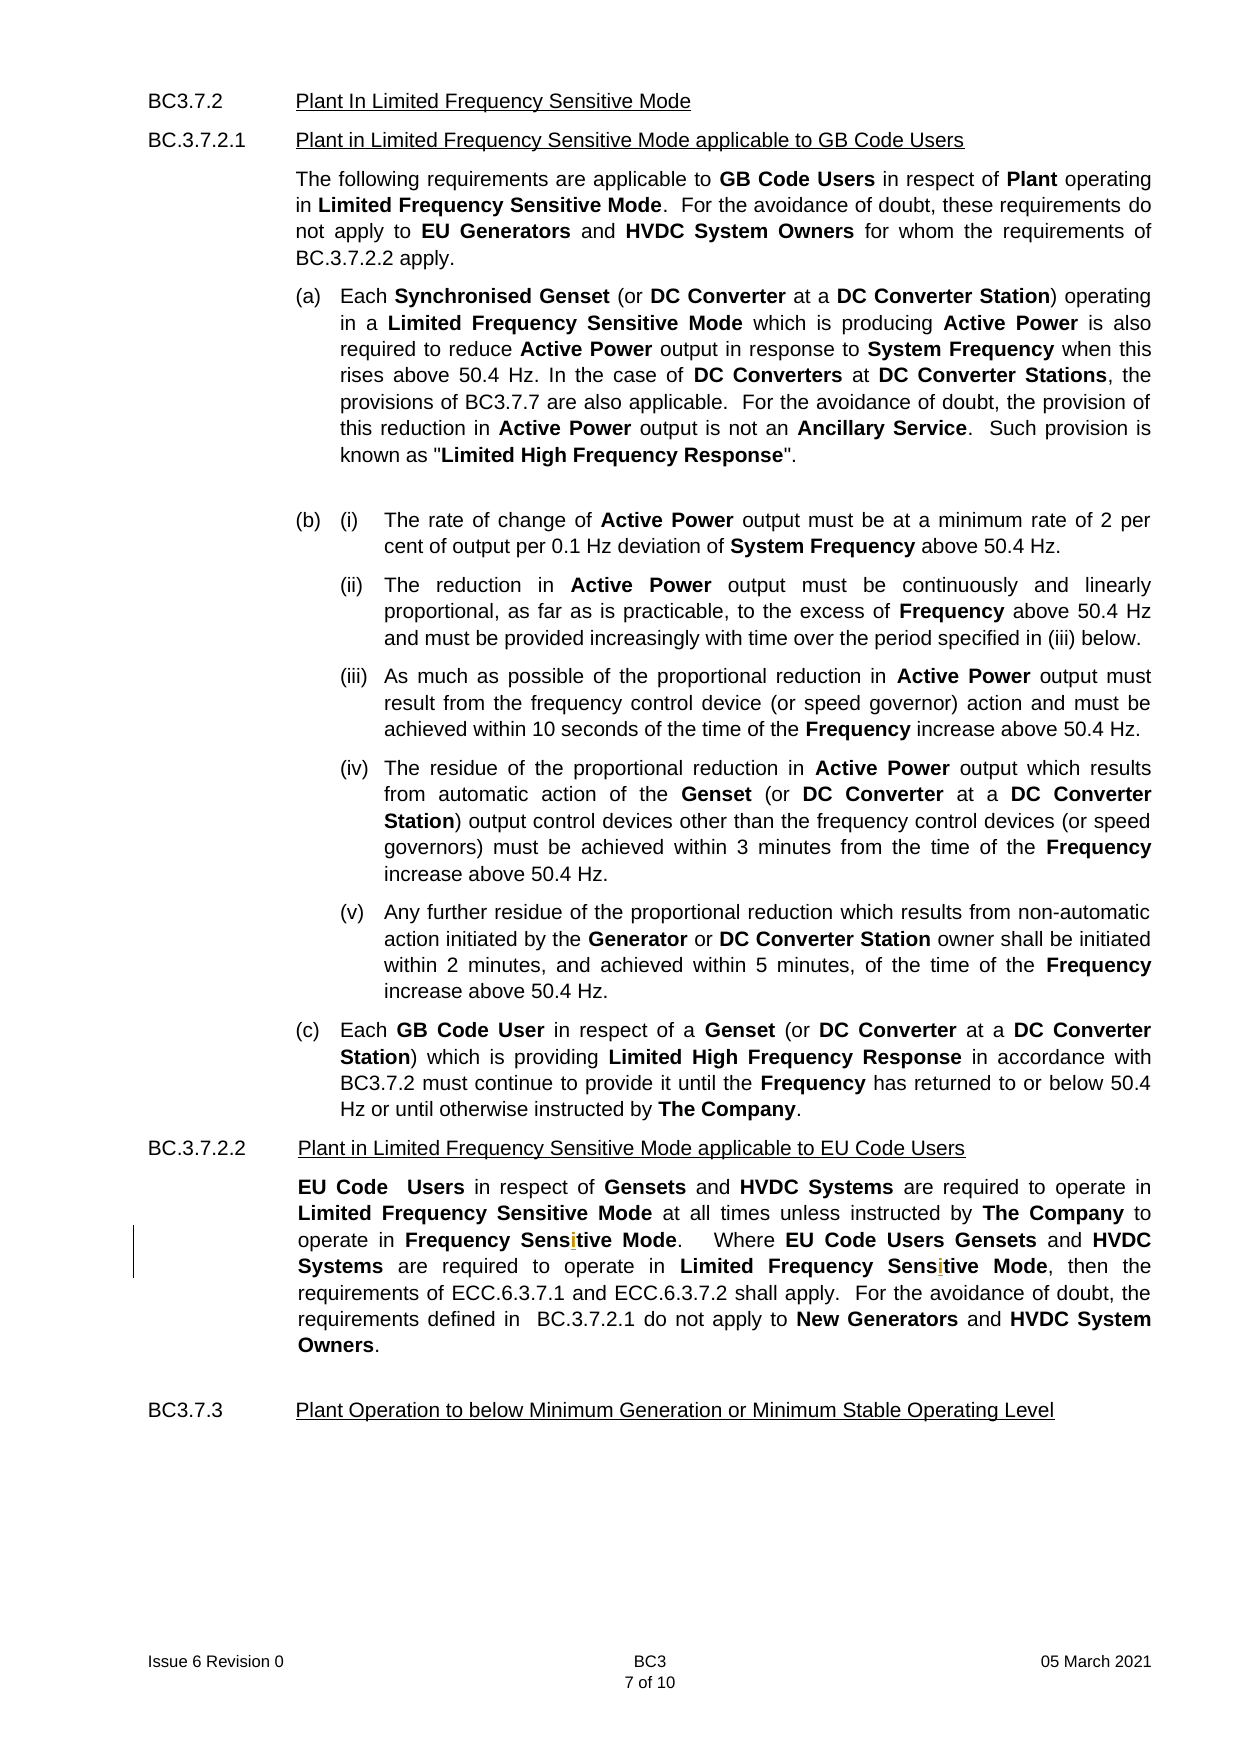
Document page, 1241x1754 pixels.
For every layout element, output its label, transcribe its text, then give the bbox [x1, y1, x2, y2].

text BC.3.7.2.2 Plant in Limited Frequency Sensitive Mode applicable to EU Code Users [148, 1136, 1152, 1160]
text BC3.7.2 Plant In Limited Frequency Sensitive Mode [148, 89, 1152, 113]
text EU Code Users in respect of Gensets and HVDC Systems are required to operate in Limited Frequency Sensitive Mode at all times unless instructed by The Company to operate in Frequency Senstive Mode. Where EU Code Users Gensets and HVDC Systems are required to operate in Limited Frequency Senstive Mode, then the requirements of ECC.6.3.7.1 and ECC.6.3.7.2 shall apply. For the avoidance of doubt, the requirements defined in BC.3.7.2.1 do not apply to New Generators and HVDC System Owners. [148, 1175, 1152, 1357]
text (a) Each Synchronised Genset (or DC Converter at a DC Converter Station) operating in a Limited Frequency Sensitive Mode which is producing Active Power is also required to reduce Active Power output in response to System Frequency when this rises above 50.4 Hz. In the case of DC Converters at DC Converter Stations, the provisions of BC3.7.7 are also applicable. For the avoidance of doubt, the provision of this reduction in Active Power output is not an Ancillary Service. Such provision is known as "Limited High Frequency Response". [295, 284, 1152, 466]
text (iii) As much as possible of the proportional reduction in Active Power output must result from the frequency control device (or speed governor) action and must be achieved within 10 seconds of the time of the Frequency increase above 50.4 Hz. [340, 664, 1152, 741]
text (b) (i) The rate of change of Active Power output must be at a minimum rate of 2 per cent of output per 0.1 Hz deviation of System Frequency above 50.4 Hz. [295, 508, 1152, 558]
text BC3.7.3 Plant Operation to below Minimum Generation or Minimum Stable Operating Level [148, 1398, 1152, 1422]
text (c) Each GB Code User in respect of a Genset (or DC Converter at a DC Converter Station) which is providing Limited High Frequency Response in accordance with BC3.7.2 must continue to provide it until the Frequency has returned to or below 50.4 Hz or until otherwise instructed by The Company. [295, 1018, 1152, 1121]
text (ii) The reduction in Active Power output must be continuously and linearly proportional, as far as is practicable, to the excess of Frequency above 50.4 Hz and must be provided increasingly with time over the period specified in (iii) below. [340, 573, 1152, 649]
text (v) Any further residue of the proportional reduction which results from non-automatic action initiated by the Generator or DC Converter Station owner shall be initiated within 2 minutes, and achieved within 5 minutes, of the time of the Frequency increase above 50.4 Hz. [340, 900, 1152, 1003]
text The following requirements are applicable to GB Code Users in respect of Plant operating in Limited Frequency Sensitive Mode. For the avoidance of doubt, these requirements do not apply to EU Generators and HVDC System Owners for whom the requirements of BC.3.7.2.2 apply. [148, 166, 1152, 269]
text (iv) The residue of the proportional reduction in Active Power output which results from automatic action of the Genset (or DC Converter at a DC Converter Station) output control devices other than the frequency control devices (or speed governors) must be achieved within 3 minutes from the time of the Frequency increase above 50.4 Hz. [340, 756, 1152, 885]
text BC.3.7.2.1 Plant in Limited Frequency Sensitive Mode applicable to GB Code Users [148, 127, 1152, 151]
